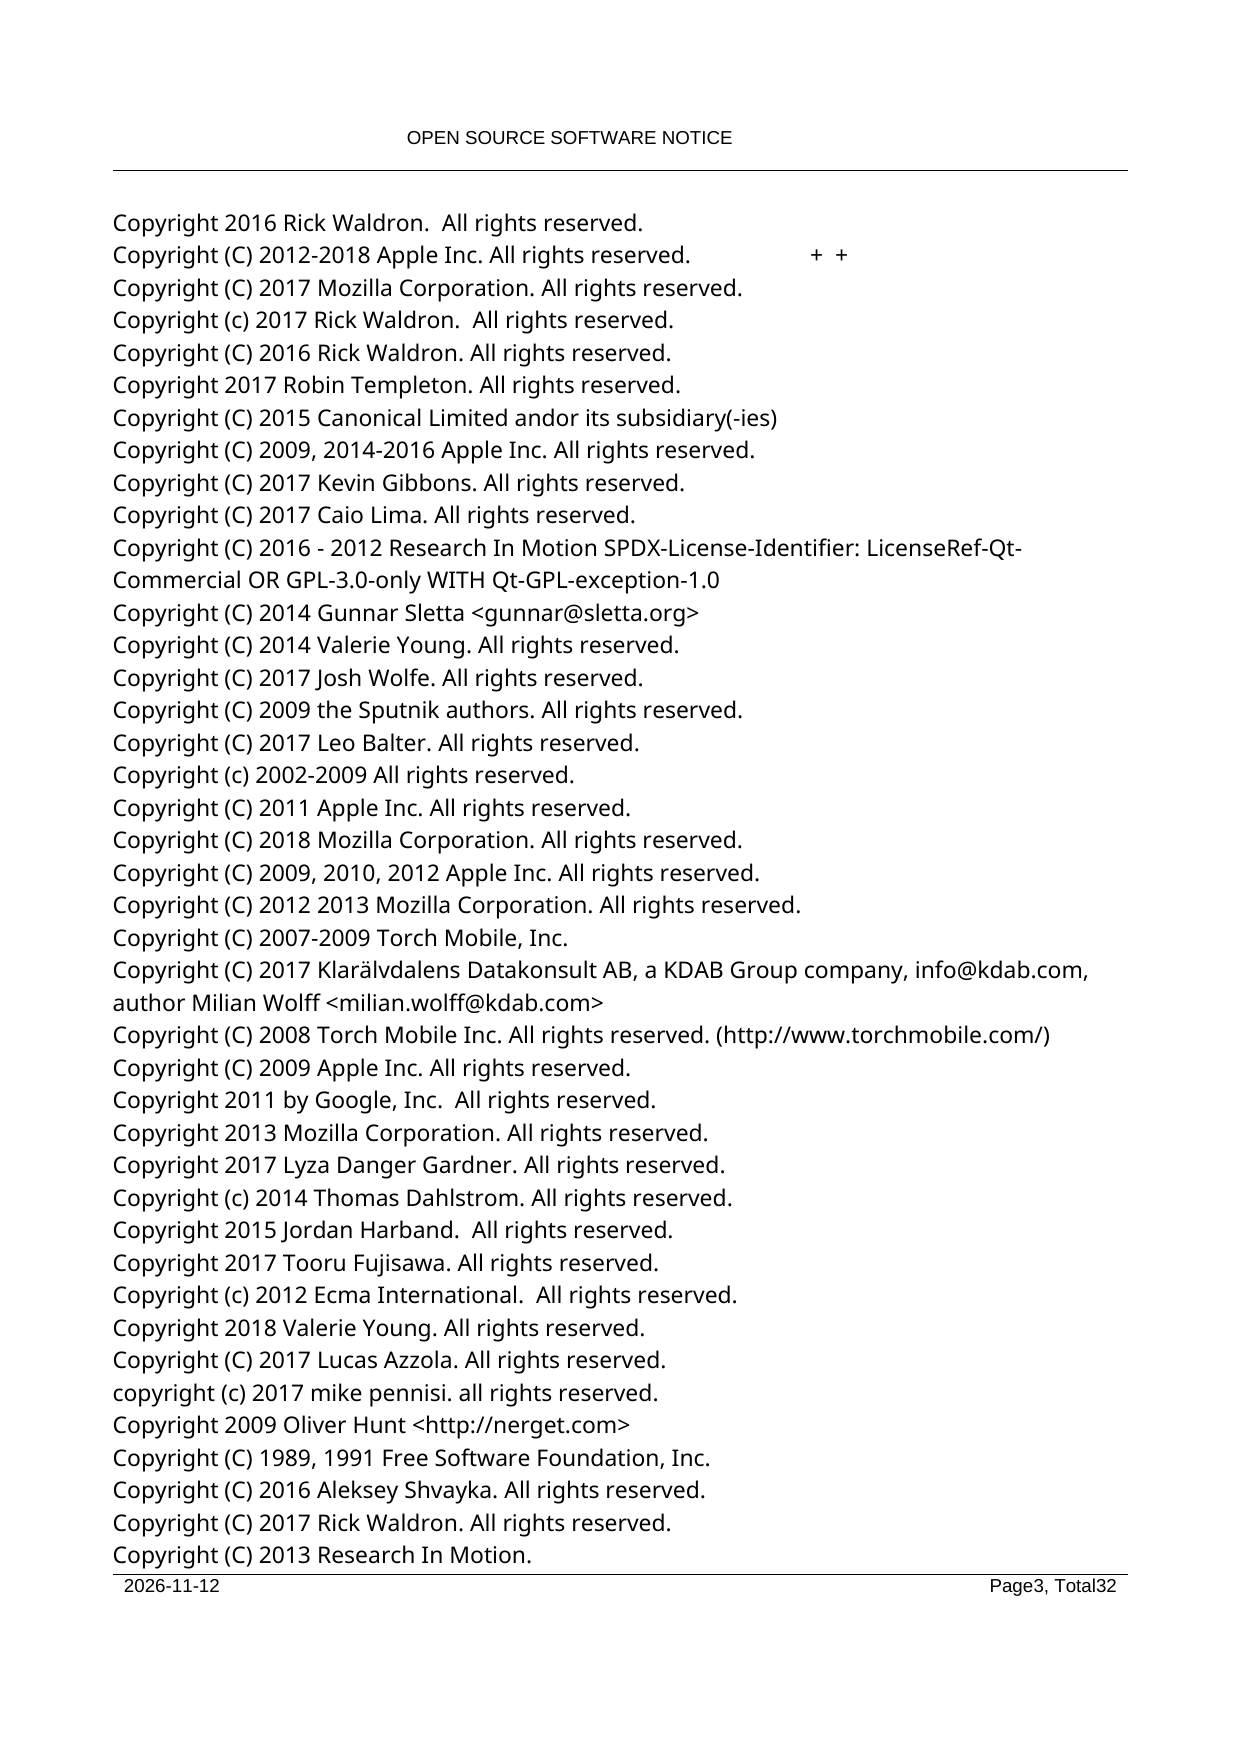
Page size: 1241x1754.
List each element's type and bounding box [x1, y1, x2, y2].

text [112, 206, 1128, 1571]
